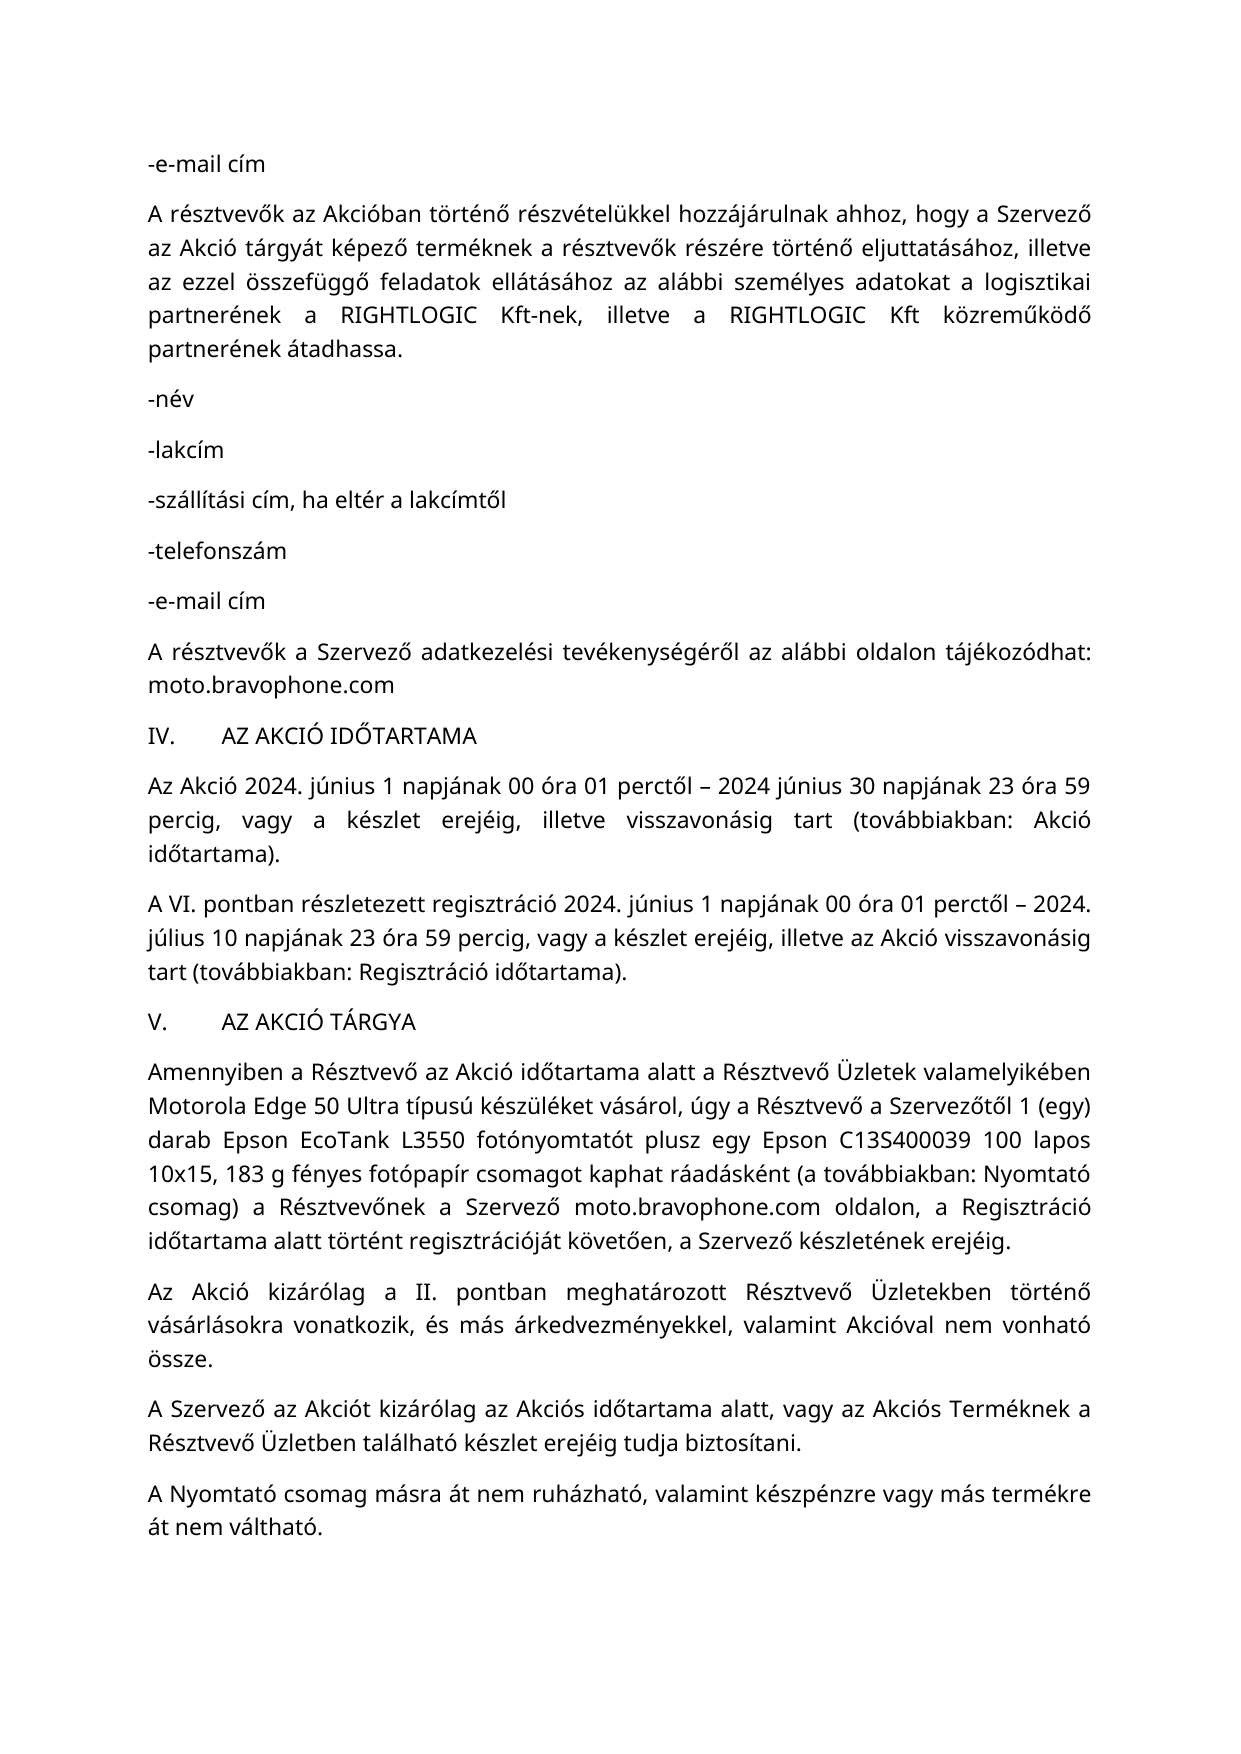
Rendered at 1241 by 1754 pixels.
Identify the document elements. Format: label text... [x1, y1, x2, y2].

text Amennyiben a Résztvevő az Akció időtartama alatt a Résztvevő Üzletek valamelyikében Motorola Edge 50 Ultra típusú készüléket vásárol, úgy a Résztvevő a Szervezőtől 1 (egy) darab Epson EcoTank L3550 fotónyomtatót plusz egy Epson C13S400039 100 lapos 10x15, 183 g fényes fotópapír csomagot kaphat ráadásként (a továbbiakban: Nyomtató csomag) a Résztvevőnek a Szervező moto.bravophone.com oldalon, a Regisztráció időtartama alatt történt regisztrációját követően, a Szervező készletének erejéig. [148, 1056, 1093, 1256]
text Az Akció 2024. június 1 napjának 00 óra 01 perctől – 2024 június 30 napjának 23 óra 59 percig, vagy a készlet erejéig, illetve visszavonásig tart (továbbiakban: Akció időtartama). [148, 770, 1093, 869]
text -e-mail cím [148, 585, 1093, 616]
text Az Akció kizárólag a II. pontban meghatározott Résztvevő Üzletekben történő vásárlásokra vonatkozik, és más árkedvezményekkel, valamint Akcióval nem vonható össze. [148, 1276, 1093, 1374]
text A résztvevők az Akcióban történő részvételükkel hozzájárulnak ahhoz, hogy a Szervező az Akció tárgyát képező terméknek a résztvevők részére történő eljuttatásához, illetve az ezzel összefüggő feladatok ellátásához az alábbi személyes adatokat a logisztikai partnerének a RIGHTLOGIC Kft-nek, illetve a RIGHTLOGIC Kft közreműködő partnerének átadhassa. [148, 198, 1093, 364]
text IV. AZ AKCIÓ IDŐTARTAMA [148, 720, 1093, 751]
text -e-mail cím [148, 148, 1093, 179]
text -telefonszám [148, 535, 1093, 566]
text -szállítási cím, ha eltér a lakcímtől [148, 484, 1093, 516]
text A VI. pontban részletezett regisztráció 2024. június 1 napjának 00 óra 01 perctől – 2024. július 10 napjának 23 óra 59 percig, vagy a készlet erejéig, illetve az Akció visszavonásig tart (továbbiakban: Regisztráció időtartama). [148, 888, 1093, 987]
text V. AZ AKCIÓ TÁRGYA [148, 1006, 1093, 1037]
text A Nyomtató csomag másra át nem ruházható, valamint készpénzre vagy más termékre át nem váltható. [148, 1478, 1093, 1543]
text -lakcím [148, 434, 1093, 465]
text A Szervező az Akciót kizárólag az Akciós időtartama alatt, vagy az Akciós Terméknek a Résztvevő Üzletben található készlet erejéig tudja biztosítani. [148, 1393, 1093, 1458]
text A résztvevők a Szervező adatkezelési tevékenységéről az alábbi oldalon tájékozódhat: moto.bravophone.com [148, 636, 1093, 701]
text -név [148, 383, 1093, 415]
